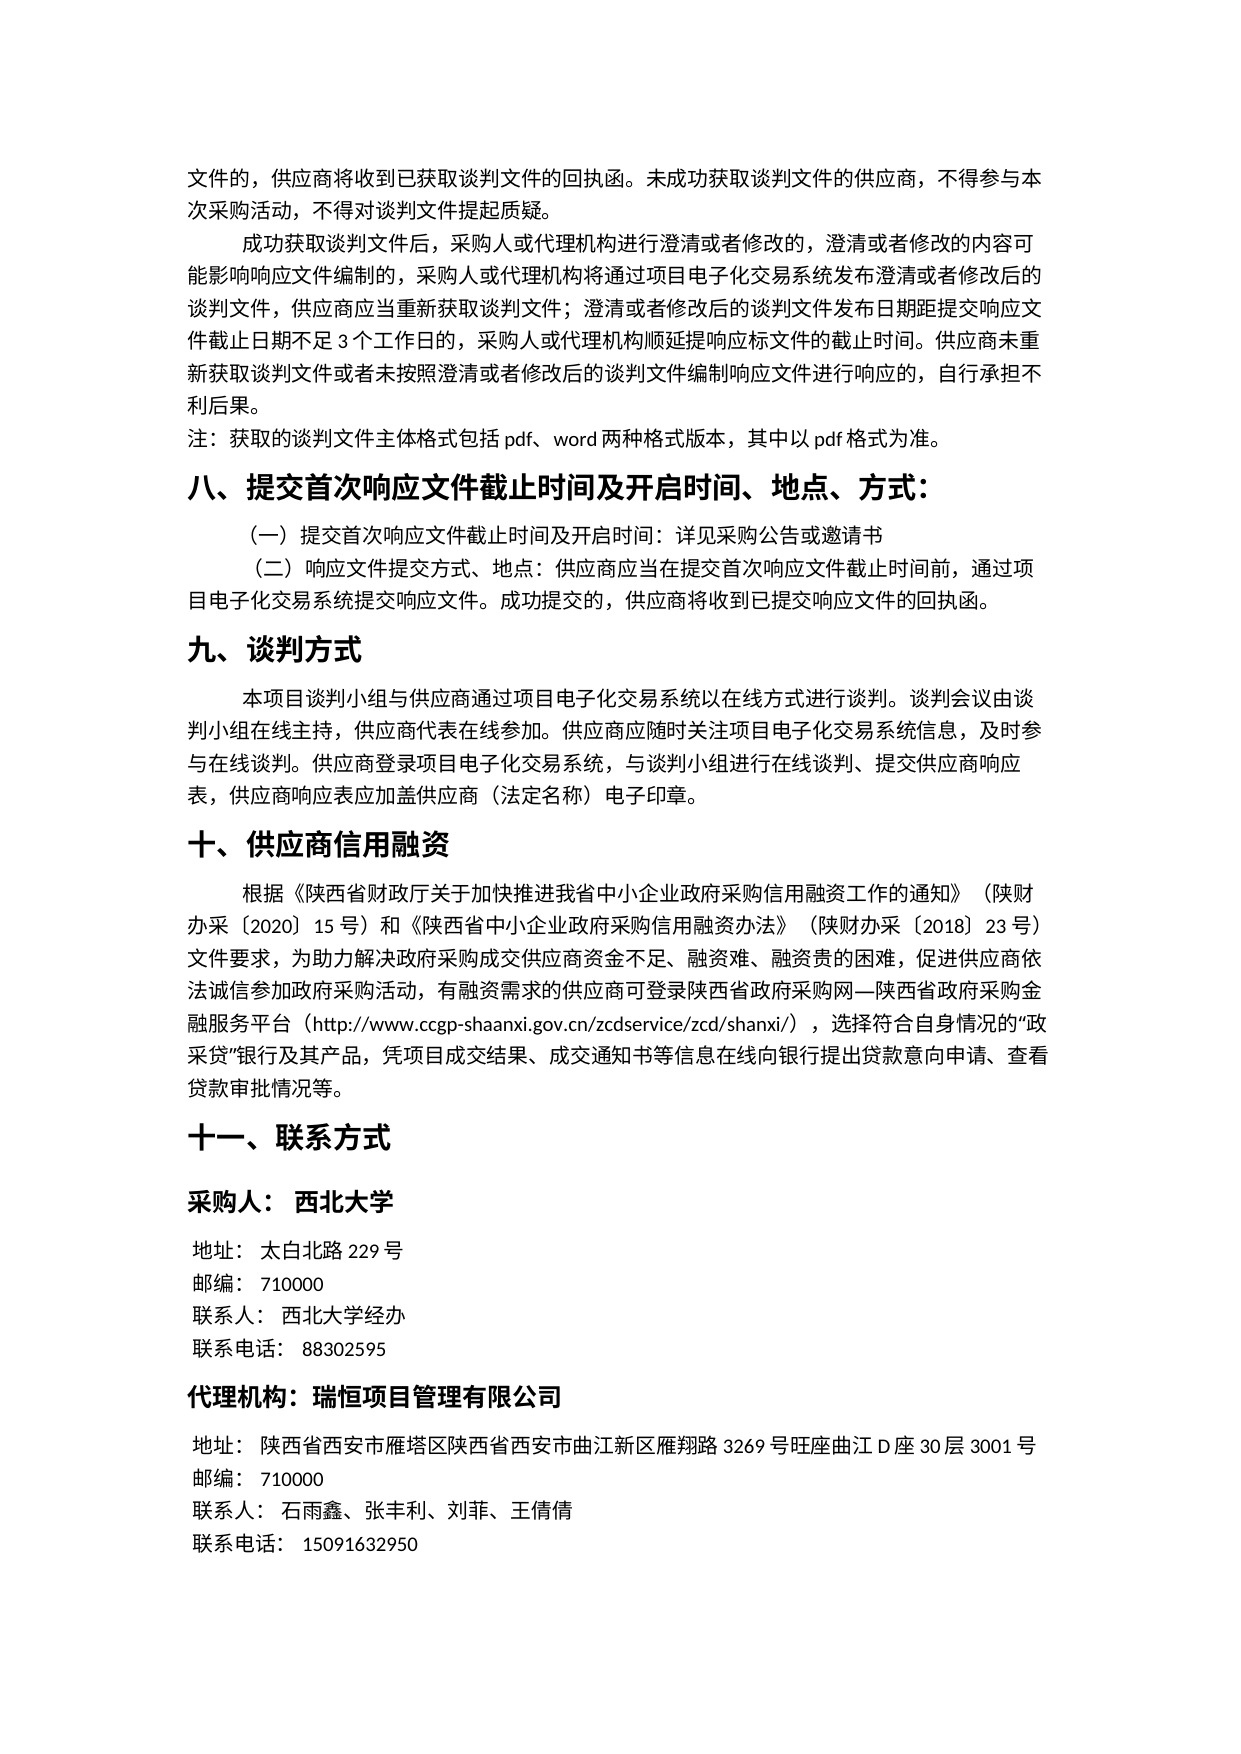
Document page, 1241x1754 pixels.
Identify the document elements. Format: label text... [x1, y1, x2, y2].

text （二）响应文件提交方式、地点：供应商应当在提交首次响应文件截止时间前，通过项目电子化交易系统提交响应文件。成功提交的，供应商将收到已提交响应文件的回执函。 [187, 552, 1053, 617]
text 九、谈判方式 [187, 617, 1053, 682]
text 邮编： 710000 [187, 1462, 1053, 1494]
text 采购人： 西北大学 [187, 1169, 1053, 1234]
text 地址： 陕西省西安市雁塔区陕西省西安市曲江新区雁翔路3269号旺座曲江D座30层3001号 [187, 1429, 1053, 1462]
text （一）提交首次响应文件截止时间及开启时间：详见采购公告或邀请书 [187, 519, 1053, 552]
text 联系人： 西北大学经办 [187, 1299, 1053, 1332]
text 邮编： 710000 [187, 1267, 1053, 1299]
text 联系电话： 15091632950 [187, 1527, 1053, 1559]
text 注：获取的谈判文件主体格式包括pdf、word两种格式版本，其中以pdf格式为准。 [187, 422, 1053, 454]
text 联系电话： 88302595 [187, 1332, 1053, 1364]
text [187, 162, 1053, 227]
text 联系人： 石雨鑫、张丰利、刘菲、王倩倩 [187, 1494, 1053, 1527]
text 十一、联系方式 [187, 1104, 1053, 1169]
text 根据《陕西省财政厅关于加快推进我省中小企业政府采购信用融资工作的通知》（陕财办采〔2020〕15 号）和《陕西省中小企业政府采购信用融资办法》（陕财办采〔2018〕23 号）文件要求，为助力解决政府采购成交供应商资金不足、融资难、融资贵的困难，促进供应商依法诚信参加政府采购活动，有融资需求的供应商可登录陕西省政府采购网—陕西省政府采购金融服务平台（http://www.ccgp-shaanxi.gov.cn/zcdservice/zcd/shanxi/），选择符合自身情况的“政采贷”银行及其产品，凭项目成交结果、成交通知书等信息在线向银行提出贷款意向申请、查看贷款审批情况等。 [187, 877, 1053, 1104]
text 八、提交首次响应文件截止时间及开启时间、地点、方式： [187, 454, 1053, 519]
text 成功获取谈判文件后，采购人或代理机构进行澄清或者修改的，澄清或者修改的内容可能影响响应文件编制的，采购人或代理机构将通过项目电子化交易系统发布澄清或者修改后的谈判文件，供应商应当重新获取谈判文件；澄清或者修改后的谈判文件发布日期距提交响应文件截止日期不足3个工作日的，采购人或代理机构顺延提响应标文件的截止时间。供应商未重新获取谈判文件或者未按照澄清或者修改后的谈判文件编制响应文件进行响应的，自行承担不利后果。 [187, 227, 1053, 422]
text 代理机构：瑞恒项目管理有限公司 [187, 1364, 1053, 1429]
text 本项目谈判小组与供应商通过项目电子化交易系统以在线方式进行谈判。谈判会议由谈判小组在线主持，供应商代表在线参加。供应商应随时关注项目电子化交易系统信息，及时参与在线谈判。供应商登录项目电子化交易系统，与谈判小组进行在线谈判、提交供应商响应表，供应商响应表应加盖供应商（法定名称）电子印章。 [187, 682, 1053, 812]
text 地址： 太白北路229号 [187, 1234, 1053, 1267]
text 十、供应商信用融资 [187, 812, 1053, 877]
